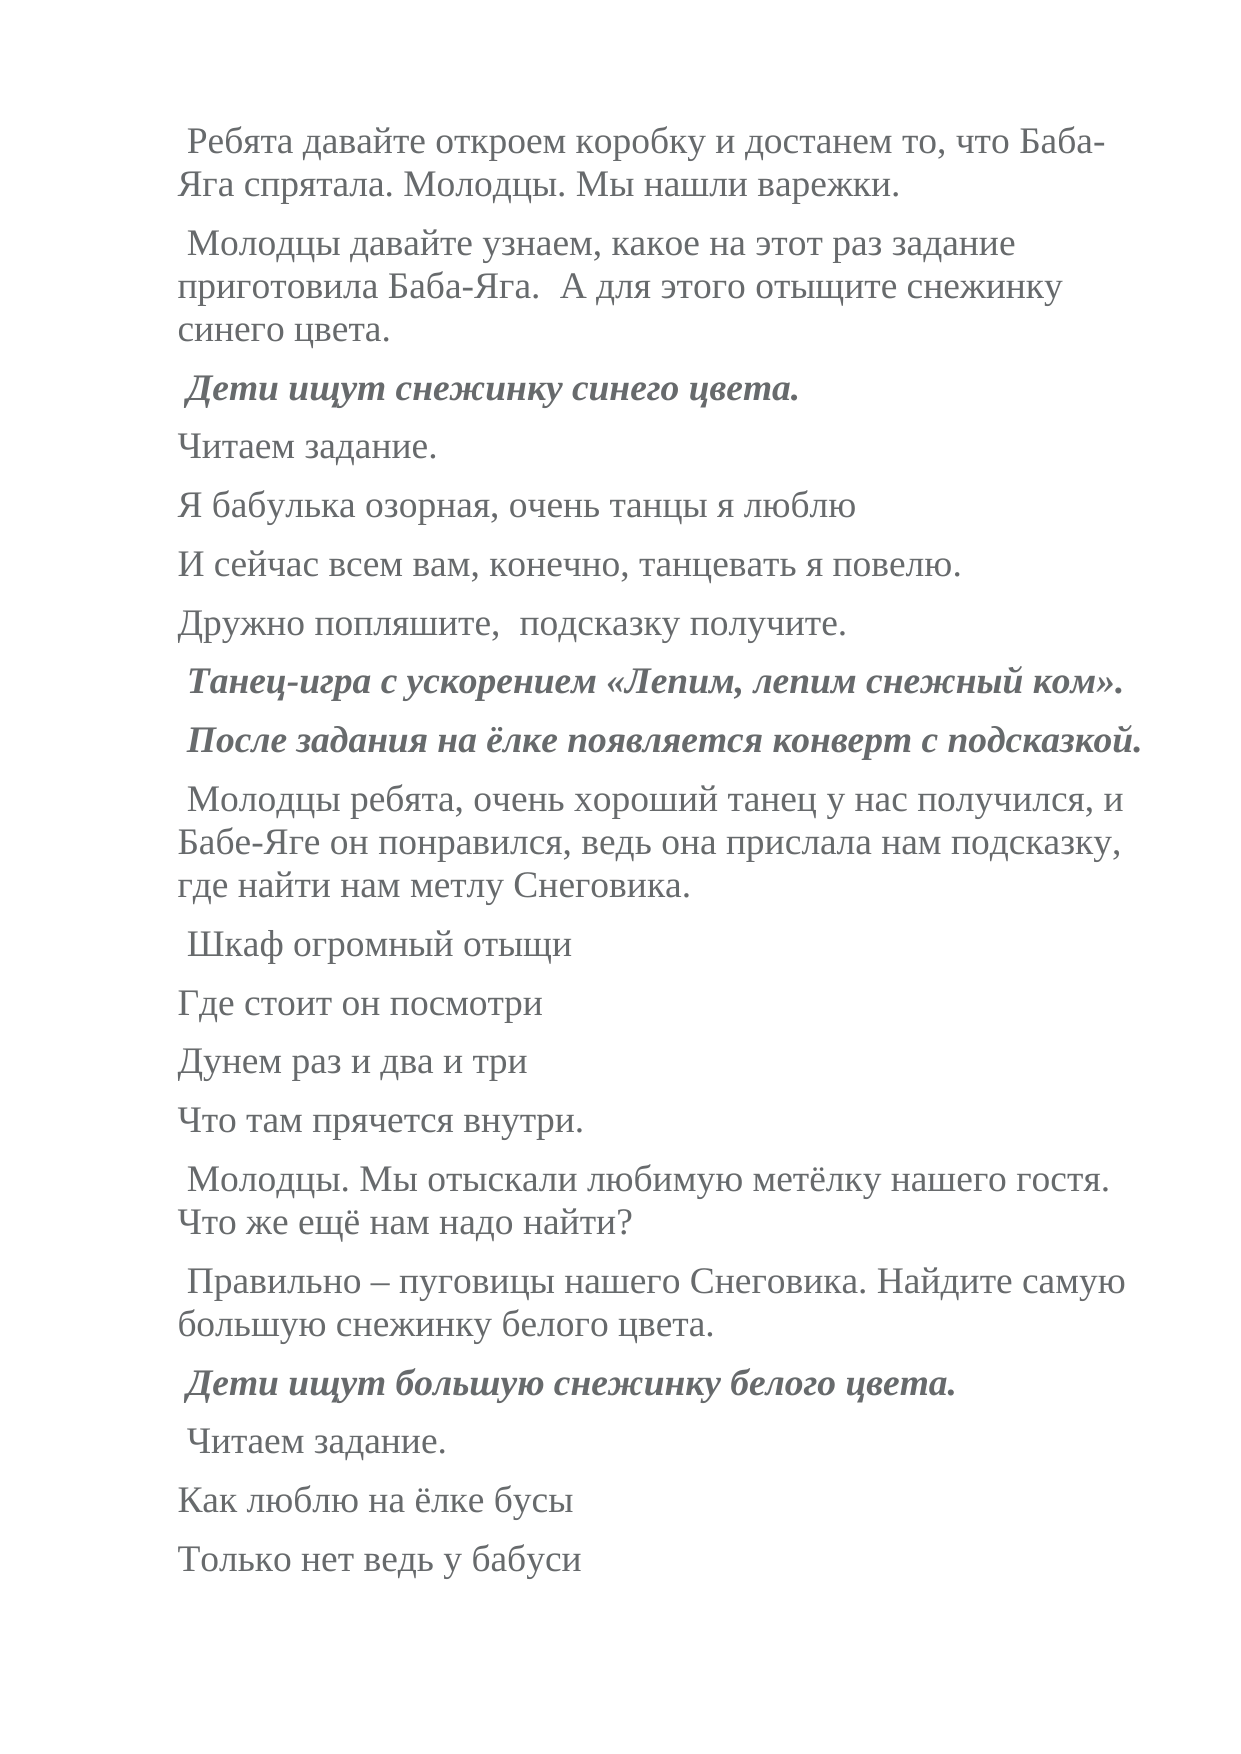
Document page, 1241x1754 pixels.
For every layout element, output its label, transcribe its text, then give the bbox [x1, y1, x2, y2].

text Правильно – пуговицы нашего Снеговика. Найдите самую большую снежинку белого цвета. [177, 1258, 1152, 1344]
text Дети ищут снежинку синего цвета. [177, 365, 1152, 408]
text Только нет ведь у бабуси [177, 1536, 1152, 1579]
text Где стоит он посмотри [177, 980, 1152, 1023]
text Молодцы. Мы отыскали любимую метёлку нашего гостя. Что же ещё нам надо найти? [177, 1156, 1152, 1242]
text Что там прячется внутри. [177, 1097, 1152, 1141]
text Читаем задание. [177, 1419, 1152, 1462]
text Молодцы ребята, очень хороший танец у нас получился, и Бабе-Яге он понравился, ведь она прислала нам подсказку, где найти нам метлу Снеговика. [177, 776, 1152, 906]
text Как люблю на ёлке бусы [177, 1477, 1152, 1521]
text Ребята давайте откроем коробку и достанем то, что Баба-Яга спрятала. Молодцы. Мы нашли варежки. [177, 118, 1152, 204]
text После задания на ёлке появляется конверт с подсказкой. [177, 717, 1152, 761]
text Дети ищут большую снежинку белого цвета. [177, 1360, 1152, 1403]
text Шкаф огромный отыщи [177, 921, 1152, 964]
text Дунем раз и два и три [177, 1039, 1152, 1082]
text Я бабулька озорная, очень танцы я люблю [177, 482, 1152, 526]
text Молодцы давайте узнаем, какое на этот раз задание приготовила Баба-Яга. А для этого отыщите снежинку синего цвета. [177, 220, 1152, 349]
text Танец-игра с ускорением «Лепим, лепим снежный ком». [177, 659, 1152, 702]
text Дружно попляшите, подсказку получите. [177, 600, 1152, 643]
text Читаем задание. [177, 424, 1152, 467]
text И сейчас всем вам, конечно, танцевать я повелю. [177, 541, 1152, 584]
